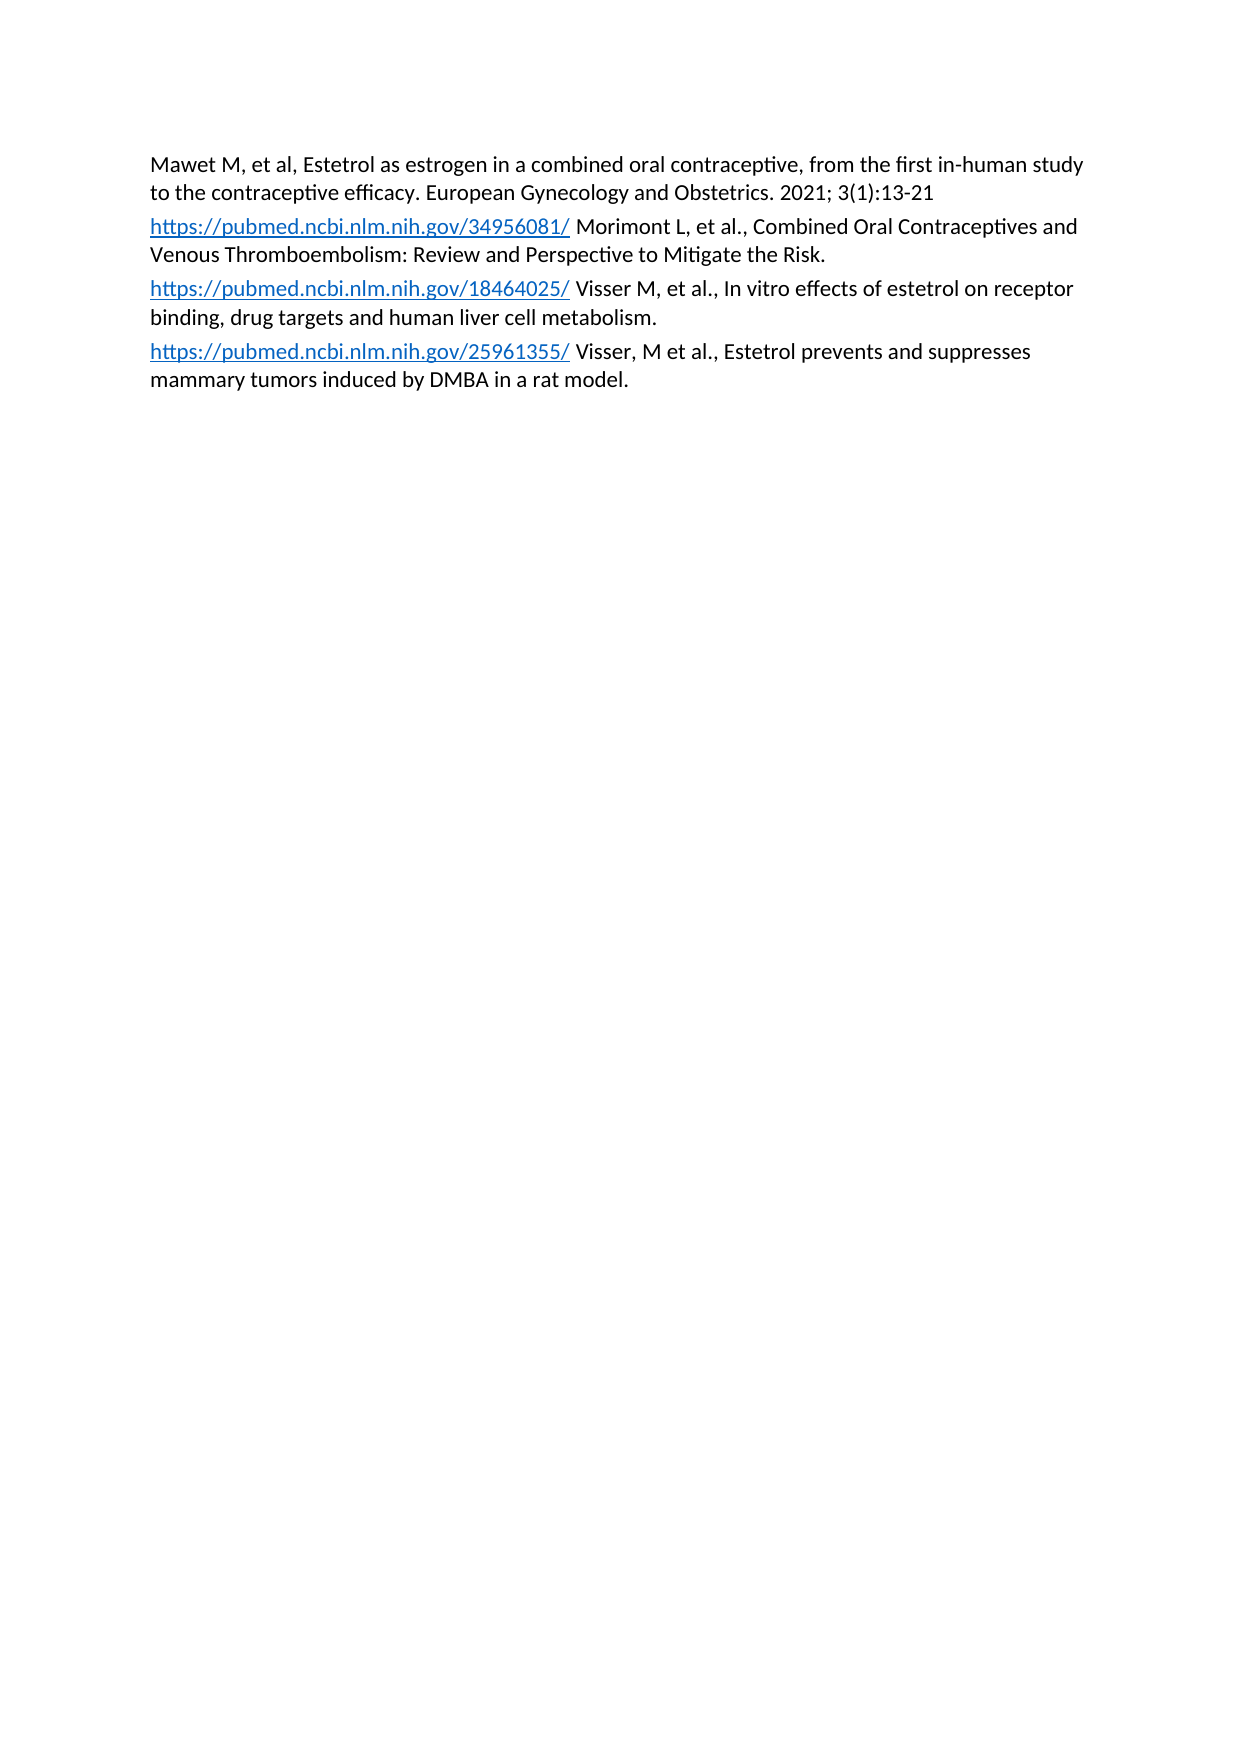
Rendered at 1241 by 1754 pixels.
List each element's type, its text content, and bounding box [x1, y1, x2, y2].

text https://pubmed.ncbi.nlm.nih.gov/34956081/ Morimont L, et al., Combined Oral Contraceptives and Venous Thromboembolism: Review and Perspective to Mitigate the Risk. [150, 212, 1090, 268]
text https://pubmed.ncbi.nlm.nih.gov/18464025/ Visser M, et al., In vitro effects of estetrol on receptor binding, drug targets and human liver cell metabolism. [150, 274, 1090, 331]
text Mawet M, et al, Estetrol as estrogen in a combined oral contraceptive, from the first in-human study to the contraceptive efficacy. European Gynecology and Obstetrics. 2021; 3(1):13-21 [150, 150, 1090, 206]
text https://pubmed.ncbi.nlm.nih.gov/25961355/ Visser, M et al., Estetrol prevents and suppresses mammary tumors induced by DMBA in a rat model. [150, 337, 1090, 393]
